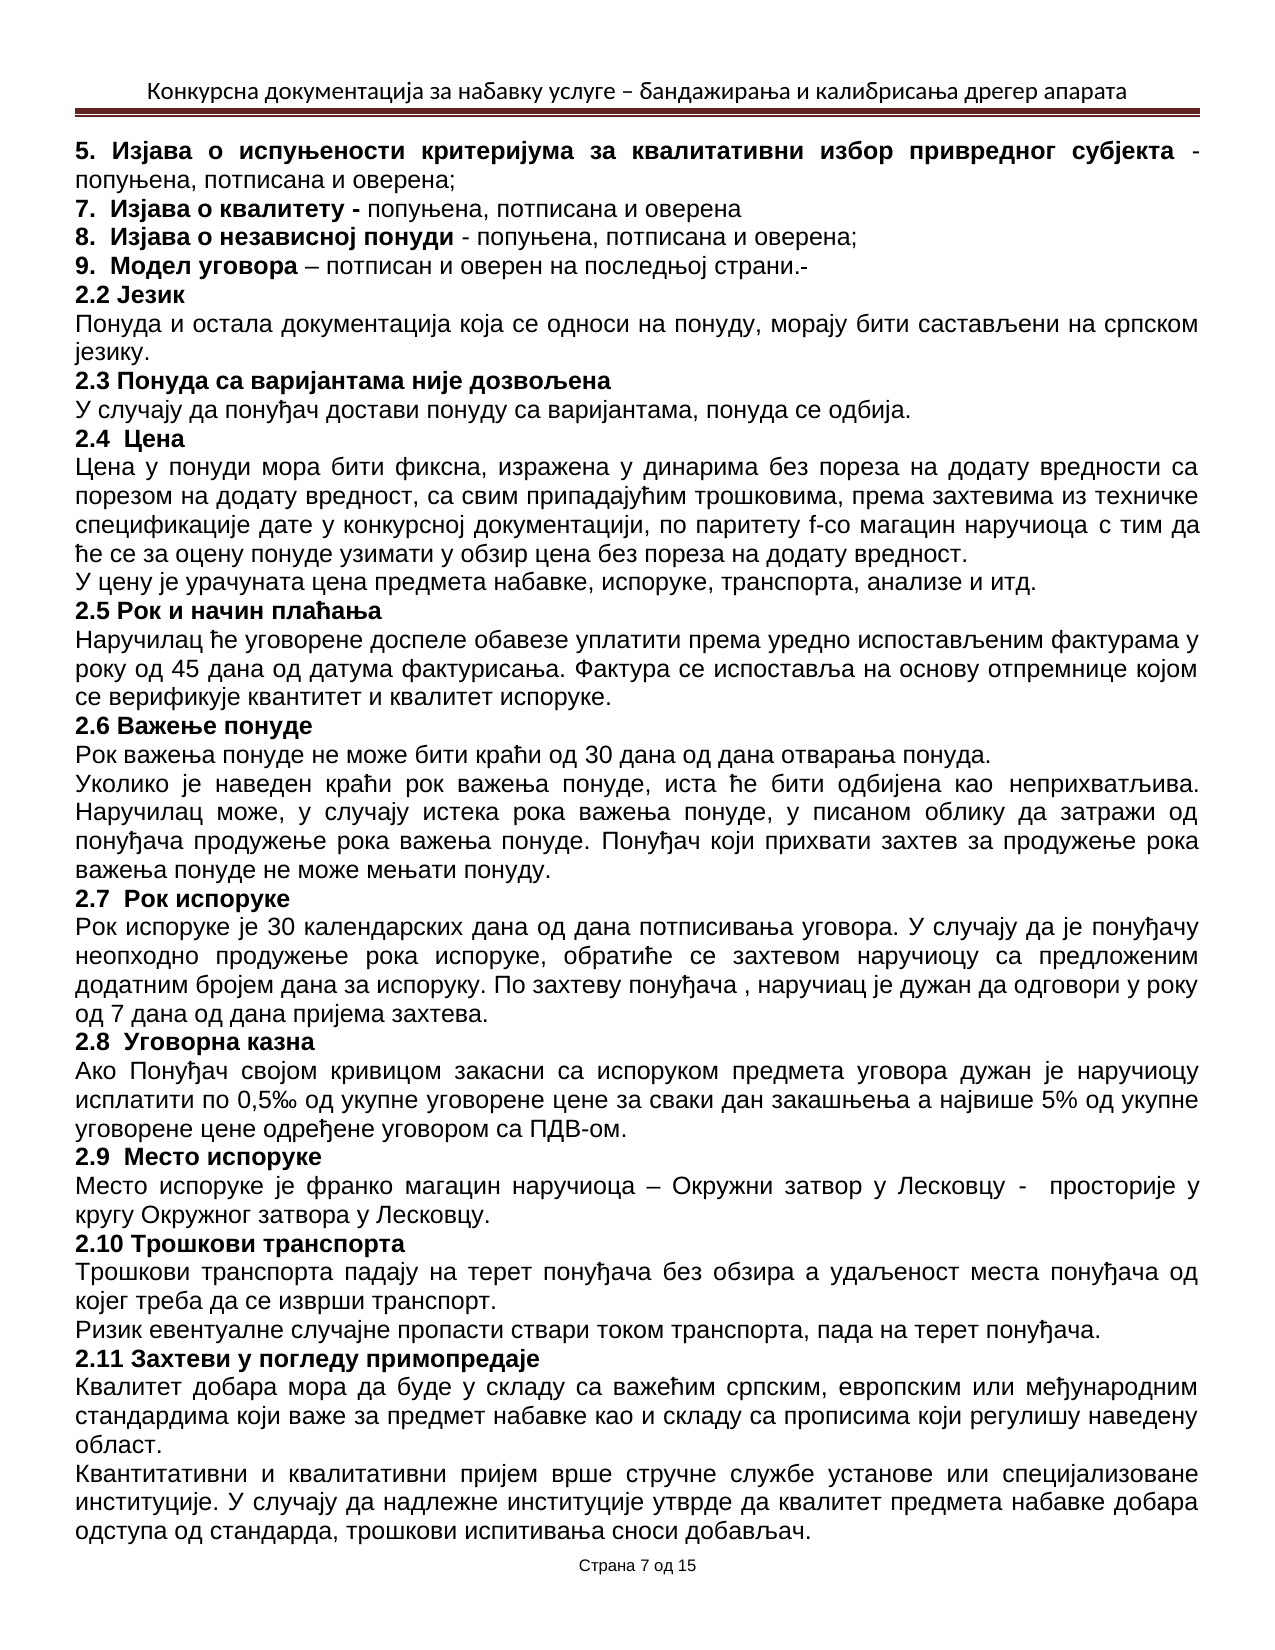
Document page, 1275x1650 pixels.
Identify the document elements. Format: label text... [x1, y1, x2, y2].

text 2.2 Језик [75, 280, 1200, 309]
text 2.4 Цена [75, 424, 1200, 452]
text 2.5 Рок и начин плаћања [75, 596, 1200, 625]
text Понуда и остала документација која се односи на понуду, морају бити састављени на српском језику. [75, 309, 1200, 366]
text 8. Изјава о независној понуди - попуњена, потписана и оверена; [75, 222, 1200, 251]
text 7. Изјава о квалитету - попуњена, потписана и оверена [75, 194, 1200, 222]
text Трошкови транспорта падају на терет понуђача без обзира а удаљеност места понуђача од којег треба да се изврши транспорт. [75, 1257, 1200, 1315]
text У цену је урачуната цена предмета набавке, испоруке, транспорта, анализе и итд. [75, 567, 1219, 596]
text 9. Модел уговора – потписан и оверен на последњој страни. [75, 251, 1200, 280]
text Место испоруке је франко магацин наручиоца – Окружни затвор у Лесковцу - просторије у кругу Окружног затвора у Лесковцу. [75, 1171, 1200, 1229]
text 2.6 Важење понуде [75, 711, 1200, 740]
text Рок испоруке је 30 календарских дана од дана потписивања уговора. У случају да је понуђачу неопходно продужење рока испоруке, обратиће се захтевом наручиоцу са предложеним додатним бројем дана за испоруку. По захтеву понуђача , наручиац је дужан да одговори у року од 7 дана од дана пријема захтева. [75, 912, 1200, 1027]
text 2.7 Рок испоруке [75, 884, 1200, 912]
text Наручилац ће уговорене доспеле обавезе уплатити према уредно испостављеним фактурама у року од 45 дана од датума фактурисања. Фактура се испоставља на основу отпремнице којом се верификује квантитет и квалитет испоруке. [75, 625, 1200, 711]
text 5. Изјава о испуњености критеријума за квалитативни избор привредног субјекта - попуњена, потписана и оверена; [75, 136, 1200, 194]
text Рок важења понуде не може бити краћи од 30 дана од дана отварања понуда. [75, 740, 1200, 769]
text Цена у понуди мора бити фиксна, изражена у динарима без пореза на додату вредности са порезом на додату вредност, са свим припадајућим трошковима, према захтевима из техничке спецификације дате у конкурсној документацији, по паритету f-co магацин наручиоца с тим да ће се за оцену понуде узимати у обзир цена без пореза на додату вредност. [75, 452, 1200, 567]
text Ризик евентуалне случајне пропасти ствари током транспорта, пада на терет понуђача. [75, 1315, 1200, 1344]
text 2.9 Место испоруке [75, 1142, 1200, 1171]
text Уколико је наведен краћи рок важења понуде, иста ће бити одбијена као неприхватљива. Наручилац може, у случају истека рока важења понуде, у писаном облику да затражи од понуђача продужење рока важења понуде. Понуђач који прихвати захтев за продужење рока важења понуде не може мењати понуду. [75, 769, 1200, 884]
text 2.3 Понуда са варијантама није дозвољена [75, 366, 1200, 395]
text 2.11 Захтеви у погледу примопредаје [75, 1344, 1200, 1372]
text Ако Понуђач својом кривицом закасни са испоруком предмета уговора дужан је наручиоцу исплатити по 0,5‰ од укупне уговорене цене за сваки дан закашњења а највише 5% од укупне уговорене цене одређене уговором са ПДВ-ом. [75, 1056, 1200, 1142]
text Квалитет добара мора да буде у складу са важећим српским, европским или међународним стандардима који важе за предмет набавке као и складу са прописима који регулишу наведену област. [75, 1372, 1200, 1459]
text Квантитативни и квалитативни пријем врше стручне службе установе или специјализоване институције. У случају да надлежне институције утврде да квалитет предмета набавке добара одступа од стандарда, трошкови испитивања сноси добављач. [75, 1459, 1200, 1545]
text 2.8 Уговорна казна [75, 1027, 1200, 1056]
text У случају да понуђач достави понуду са варијантама, понуда се одбија. [75, 395, 1200, 424]
text 2.10 Трошкови транспорта [75, 1229, 1200, 1257]
